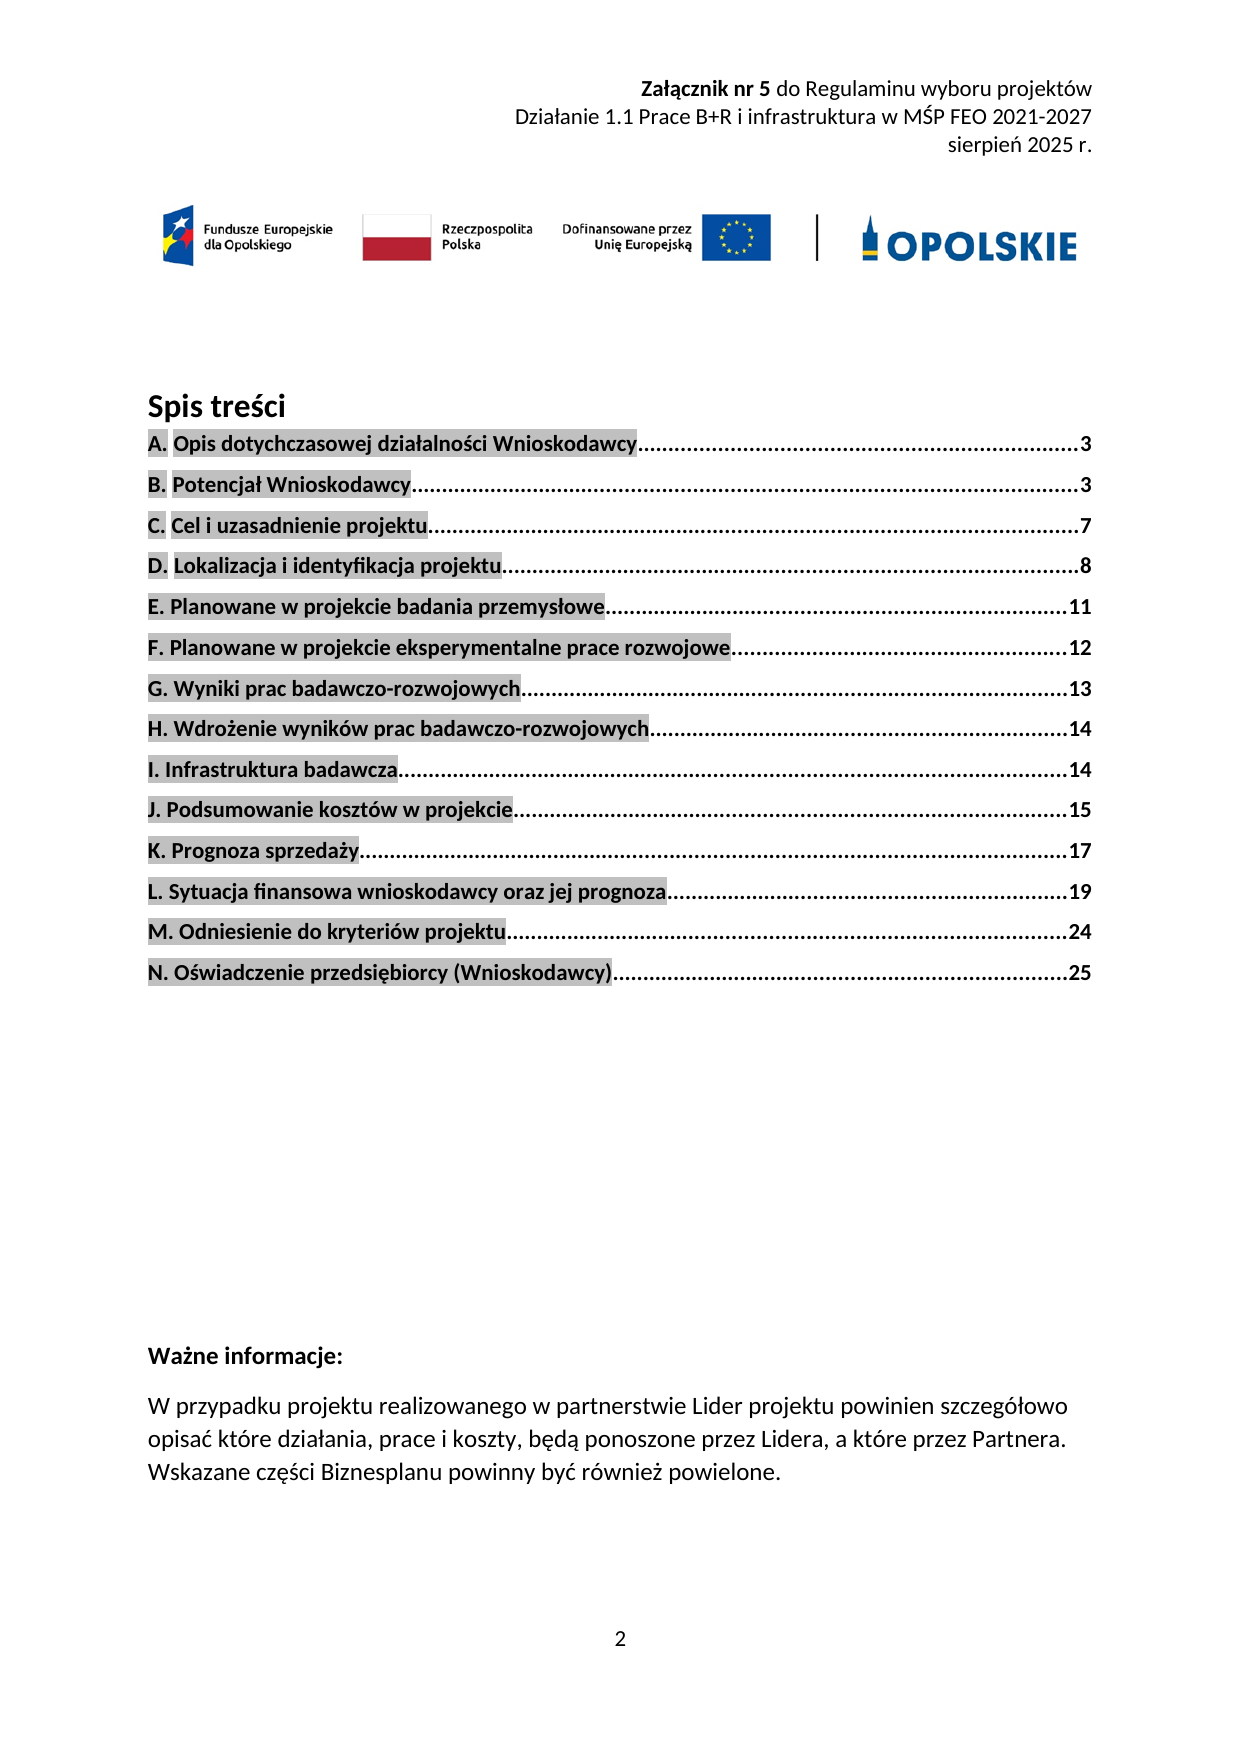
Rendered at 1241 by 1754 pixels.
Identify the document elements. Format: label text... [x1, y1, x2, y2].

text Ważne informacje: [148, 1341, 1093, 1371]
picture [147, 185, 1093, 283]
text W przypadku projektu realizowanego w partnerstwie Lider projektu powinien szczegółowo opisać które działania, prace i koszty, będą ponoszone przez Lidera, a które przez Partnera. Wskazane części Biznesplanu powinny być również powielone. [148, 1390, 1093, 1486]
